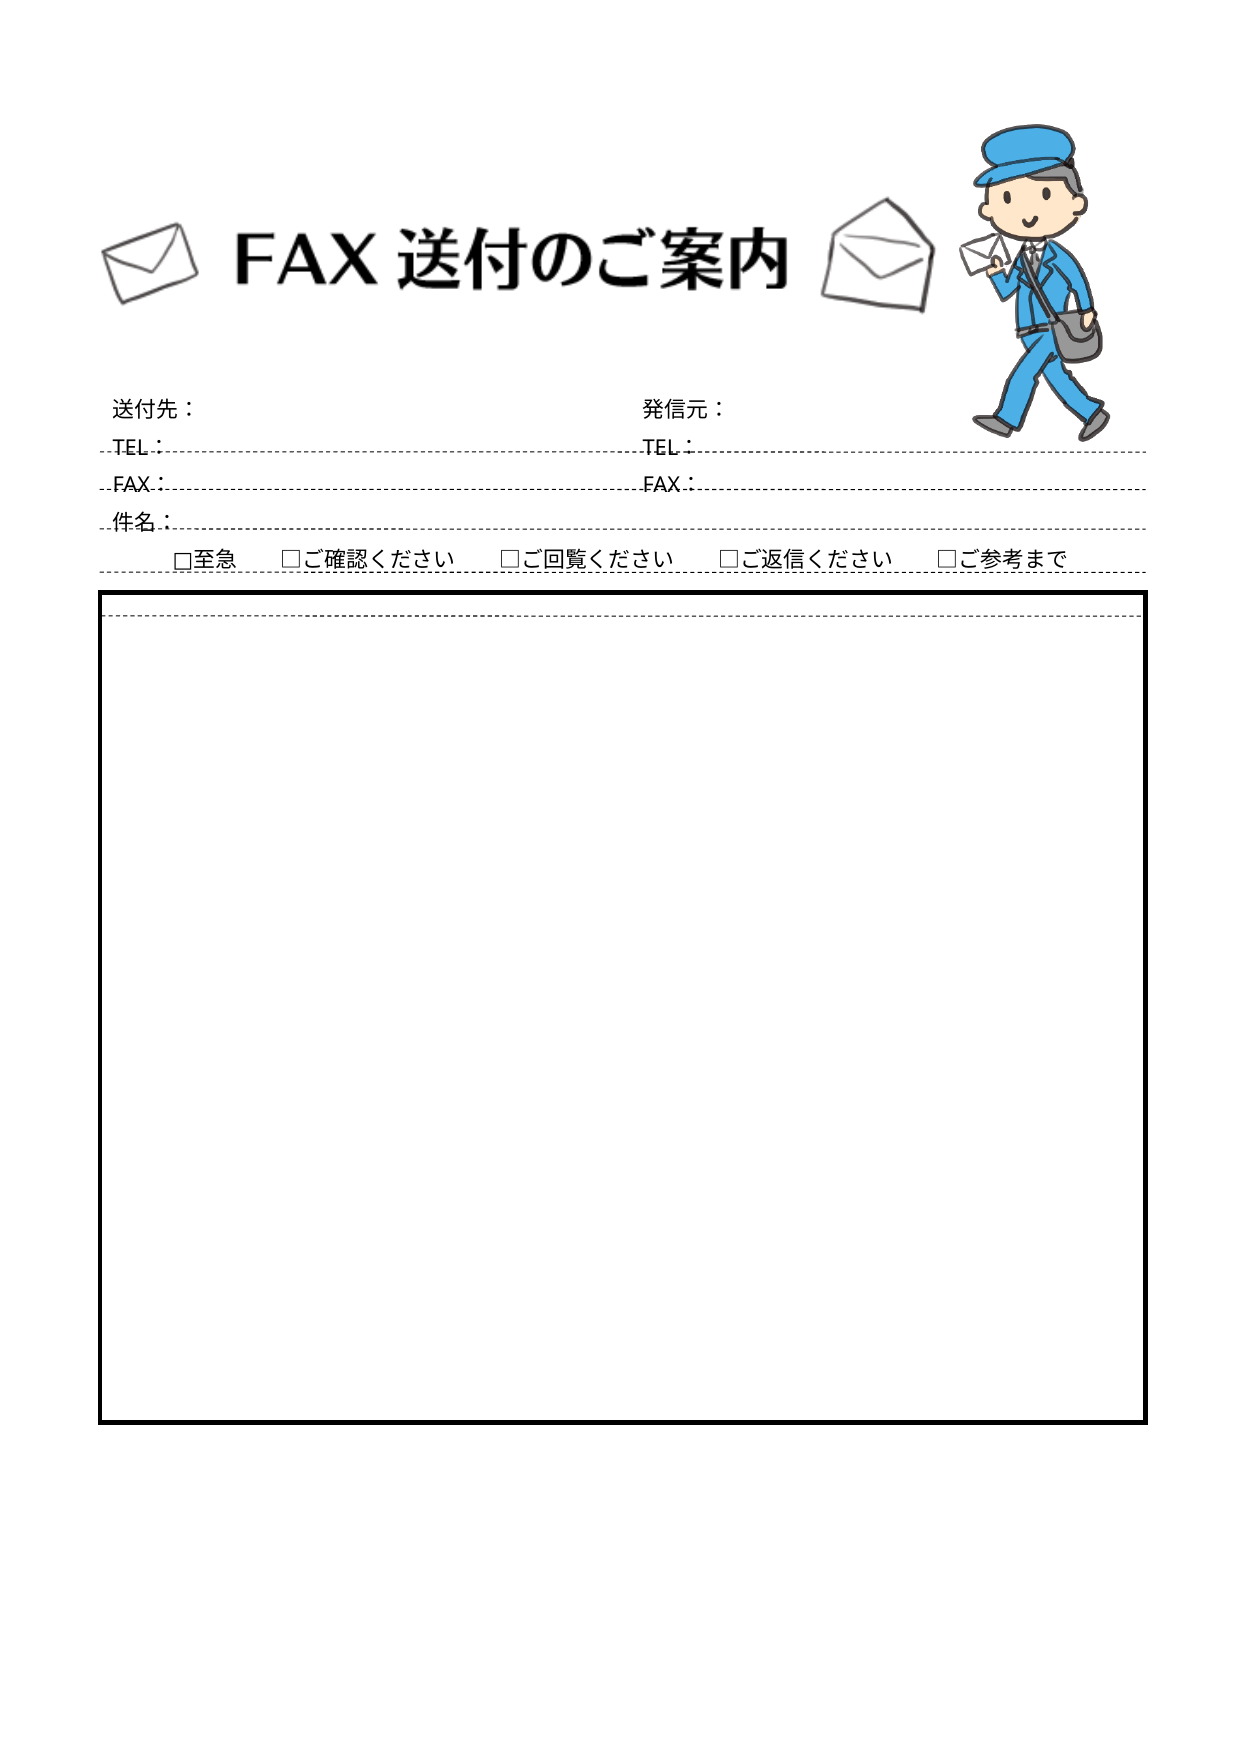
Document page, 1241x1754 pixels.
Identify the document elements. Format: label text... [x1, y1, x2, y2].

text TEL： [112, 427, 598, 464]
picture [49, 119, 1126, 451]
text 件名： [112, 502, 1128, 539]
text 発信元： [642, 389, 948, 427]
text 送付先： [112, 389, 598, 427]
text TEL： [642, 427, 1128, 464]
text FAX： [112, 464, 598, 502]
text FAX： [642, 464, 1128, 502]
text □至急 □ご確認ください □ご回覧ください □ご返信ください □ご参考まで [112, 539, 1128, 577]
